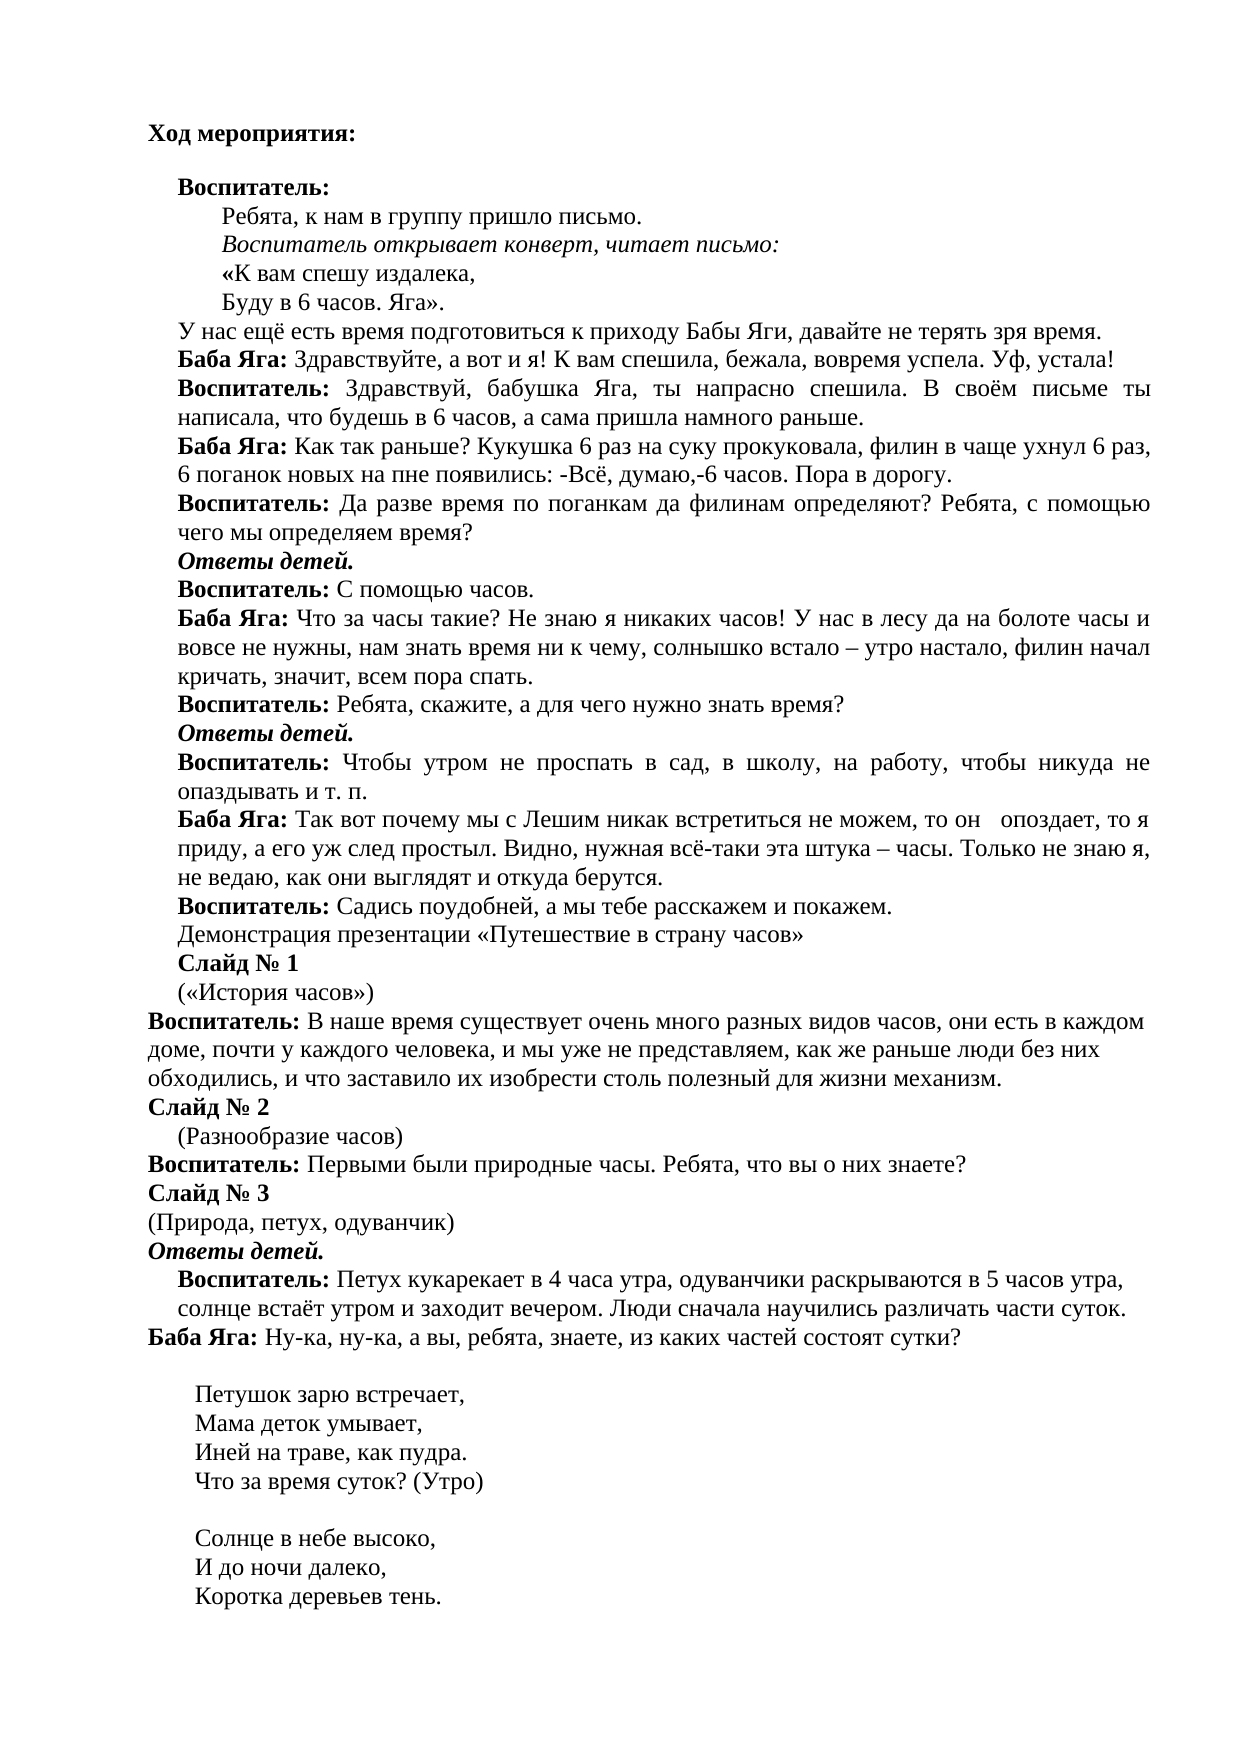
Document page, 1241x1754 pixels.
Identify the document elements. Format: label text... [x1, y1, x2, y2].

text («История часов») [177, 977, 1152, 1006]
text Солнце в небе высоко, [148, 1523, 1152, 1552]
text (Разнообразие часов) [177, 1121, 1152, 1149]
text Ответы детей. [177, 546, 1152, 574]
text Ребята, к нам в группу пришло письмо. [177, 201, 1152, 229]
text Ход мероприятия: [148, 118, 1152, 147]
text Мама деток умывает, [148, 1408, 1152, 1437]
text «К вам спешу издалека, [177, 258, 1152, 287]
text Воспитатель: С помощью часов. [177, 574, 1152, 603]
text Петушок зарю встречает, [148, 1379, 1152, 1408]
text Воспитатель: [177, 172, 1152, 201]
text Баба Яга: Что за часы такие? Не знаю я никаких часов! У нас в лесу да на болоте часы и вовсе не нужны, нам знать время ни к чему, солнышко встало – утро настало, филин начал кричать, значит, всем пора спать. [177, 603, 1152, 689]
text Слайд № 3 [148, 1178, 1152, 1207]
text Воспитатель: Первыми были природные часы. Ребята, что вы о них знаете? [148, 1149, 1152, 1178]
text Коротка деревьев тень. [148, 1581, 1152, 1609]
text Воспитатель: Чтобы утром не проспать в сад, в школу, на работу, чтобы никуда не опаздывать и т. п. [177, 747, 1152, 804]
text Воспитатель открывает конверт, читает письмо: [177, 229, 1152, 258]
text Воспитатель: Да разве время по поганкам да филинам определяют? Ребята, с помощью чего мы определяем время? [177, 488, 1152, 546]
text Слайд № 2 [148, 1092, 1152, 1121]
text Ответы детей. [148, 1236, 1152, 1264]
text Воспитатель: Здравствуй, бабушка Яга, ты напрасно спешила. В своём письме ты написала, что будешь в 6 часов, а сама пришла намного раньше. [177, 373, 1152, 431]
text (Природа, петух, одуванчик) [148, 1207, 1152, 1236]
text Баба Яга: Здравствуйте, а вот и я! К вам спешила, бежала, вовремя успела. Уф, устала! [177, 344, 1152, 373]
text И до ночи далеко, [148, 1552, 1152, 1581]
text Буду в 6 часов. Яга». [177, 287, 1152, 316]
text Баба Яга: Как так раньше? Кукушка 6 раз на суку прокуковала, филин в чаще ухнул 6 раз, 6 поганок новых на пне появились: -Всё, думаю,-6 часов. Пора в дорогу. [177, 431, 1152, 488]
text Баба Яга: Так вот почему мы с Лешим никак встретиться не можем, то он опоздает, то я приду, а его уж след простыл. Видно, нужная всё-таки эта штука – часы. Только не знаю я, не ведаю, как они выглядят и откуда берутся. [177, 804, 1152, 891]
text Воспитатель: Петух кукарекает в 4 часа утра, одуванчики раскрываются в 5 часов утра, солнце встаёт утром и заходит вечером. Люди сначала научились различать части суток. [177, 1264, 1152, 1322]
text У нас ещё есть время подготовиться к приходу Бабы Яги, давайте не терять зря время. [177, 316, 1152, 344]
text Ответы детей. [177, 718, 1152, 747]
text Иней на траве, как пудра. [148, 1437, 1152, 1466]
text Демонстрация презентации «Путешествие в страну часов» [177, 919, 1152, 948]
text Слайд № 1 [177, 948, 1152, 977]
text Воспитатель: В наше время существует очень много разных видов часов, они есть в каждом доме, почти у каждого человека, и мы уже не представляем, как же раньше люди без них обходились, и что заставило их изобрести столь полезный для жизни механизм. [148, 1006, 1152, 1092]
text Воспитатель: Ребята, скажите, а для чего нужно знать время? [148, 689, 1152, 718]
text Воспитатель: Садись поудобней, а мы тебе расскажем и покажем. [177, 891, 1152, 919]
text Баба Яга: Ну-ка, ну-ка, а вы, ребята, знаете, из каких частей состоят сутки? [148, 1322, 1152, 1351]
text Что за время суток? (Утро) [148, 1466, 1152, 1494]
